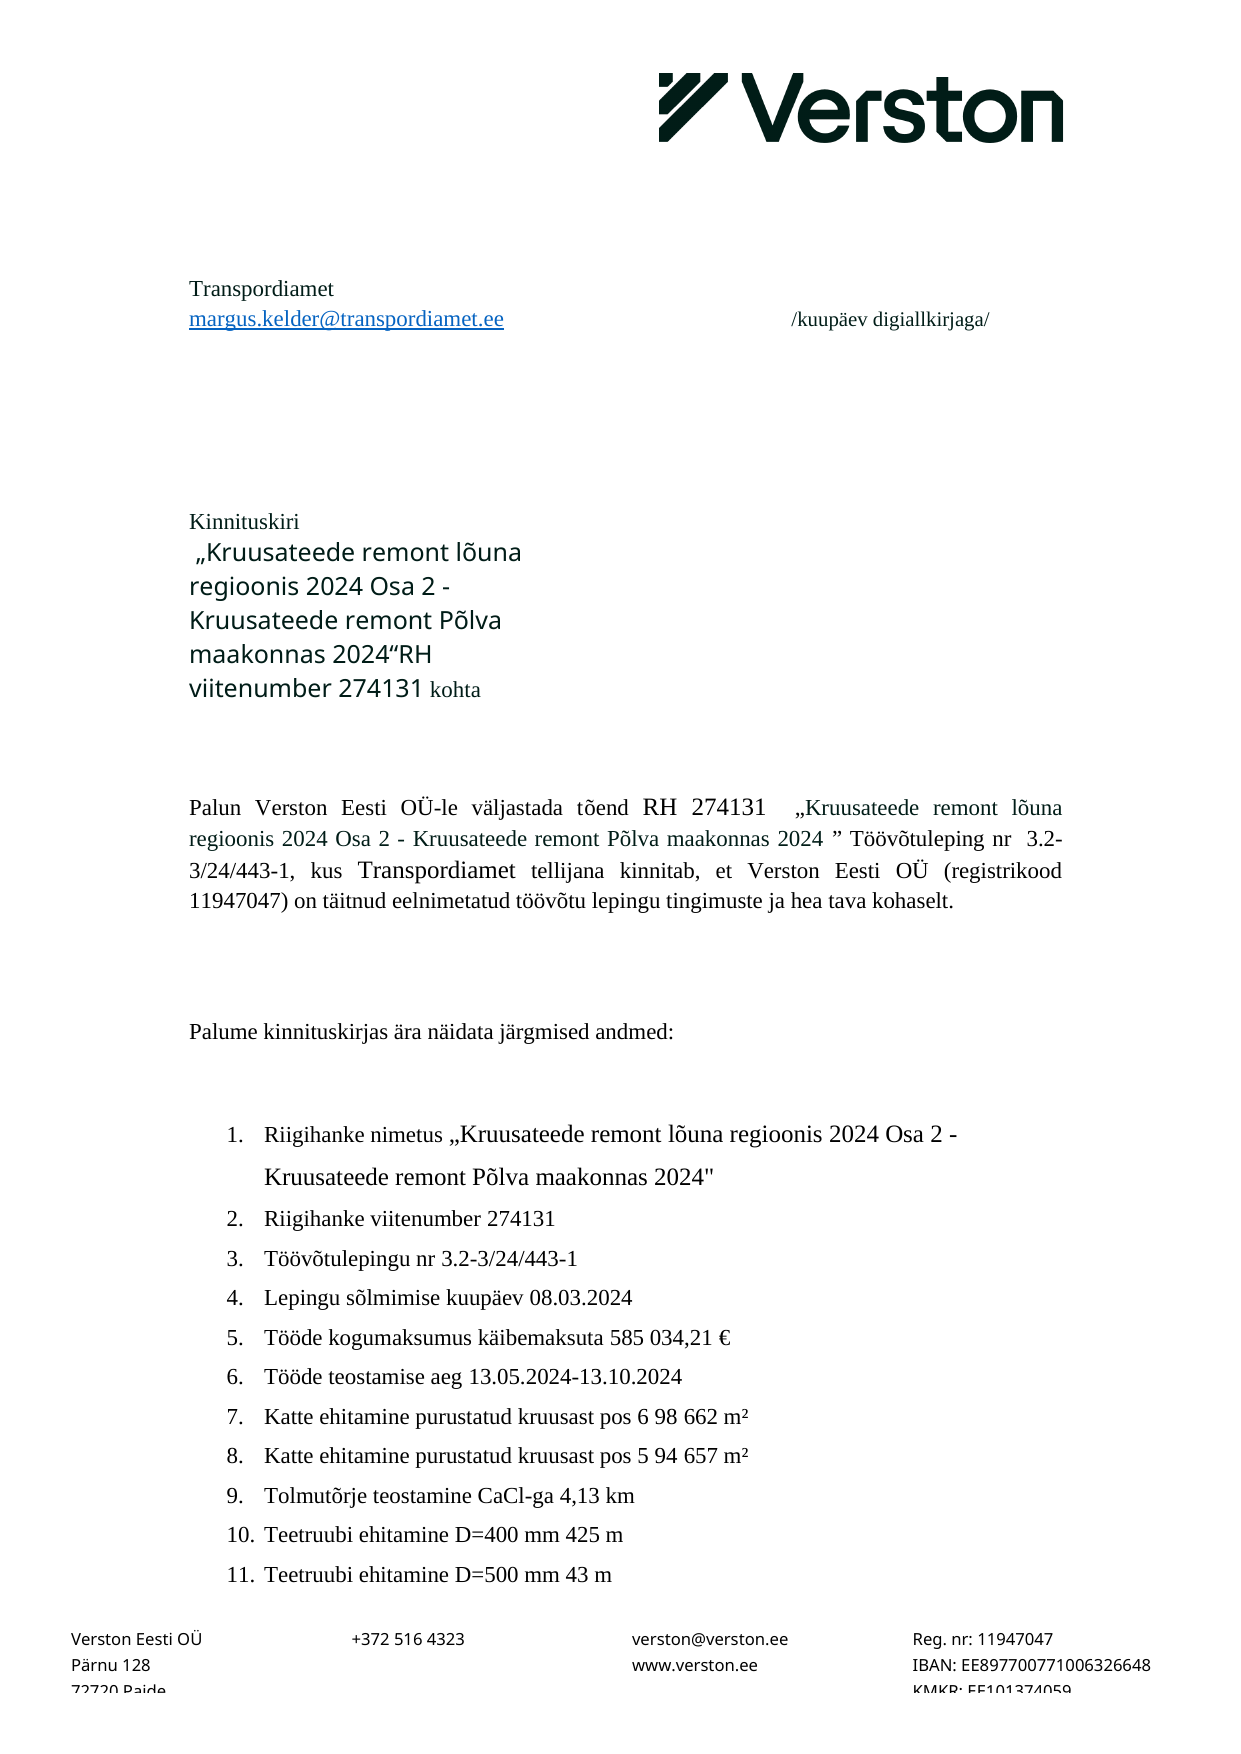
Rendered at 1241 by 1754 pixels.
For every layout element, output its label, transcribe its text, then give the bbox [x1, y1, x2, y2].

list Riigihanke viitenumber [226, 1205, 1063, 1232]
list Katte ehitamine purustatud kruusast pos 5 94 657 m² [226, 1442, 1063, 1468]
list Teetruubi ehitamine D=400 mm 425 m [226, 1521, 1063, 1547]
list Riigihanke nimetus [226, 1119, 1063, 1191]
text Transpordiamet [189, 275, 1063, 302]
list Töövõtulepingu nr [226, 1245, 1063, 1271]
list Tööde teostamise aeg [226, 1363, 463, 1389]
list Lepingu sõlmimise kuupäev [226, 1284, 1063, 1311]
list Tööde kogumaksumus käibemaksuta € [226, 1324, 1063, 1350]
list Tööde teostamise aeg [468, 1363, 1063, 1389]
text Palume kinnituskirjas ära näidata järgmised andmed: [189, 1018, 1063, 1044]
text Kinnituskiri kohta [189, 508, 561, 704]
list Tolmutõrje teostamine CaCl-ga 4,13 km [226, 1482, 1063, 1508]
list Katte ehitamine purustatud kruusast pos 6 98 662 m² [226, 1403, 1063, 1429]
list Teetruubi ehitamine D=500 mm 43 m [226, 1561, 1063, 1587]
text Palun Verston Eesti OÜ-le väljastada tõend „Kruusateede remont lõuna regioonis 2024 Osa 2 - Kruusateede remont Põlva maakonnas 2024 ” Töövõtuleping nr 3.2-3/24/443-1, kus tellijana kinnitab, et Verston Eesti OÜ (registrikood 11947047) on täitnud eelnimetatud töövõtu lepingu tingimuste ja hea tava kohaselt. [189, 792, 1063, 914]
picture [658, 73, 1064, 143]
text margus.kelder@transpordiamet.ee /kuupäev digiallkirjaga/ [189, 305, 1063, 332]
